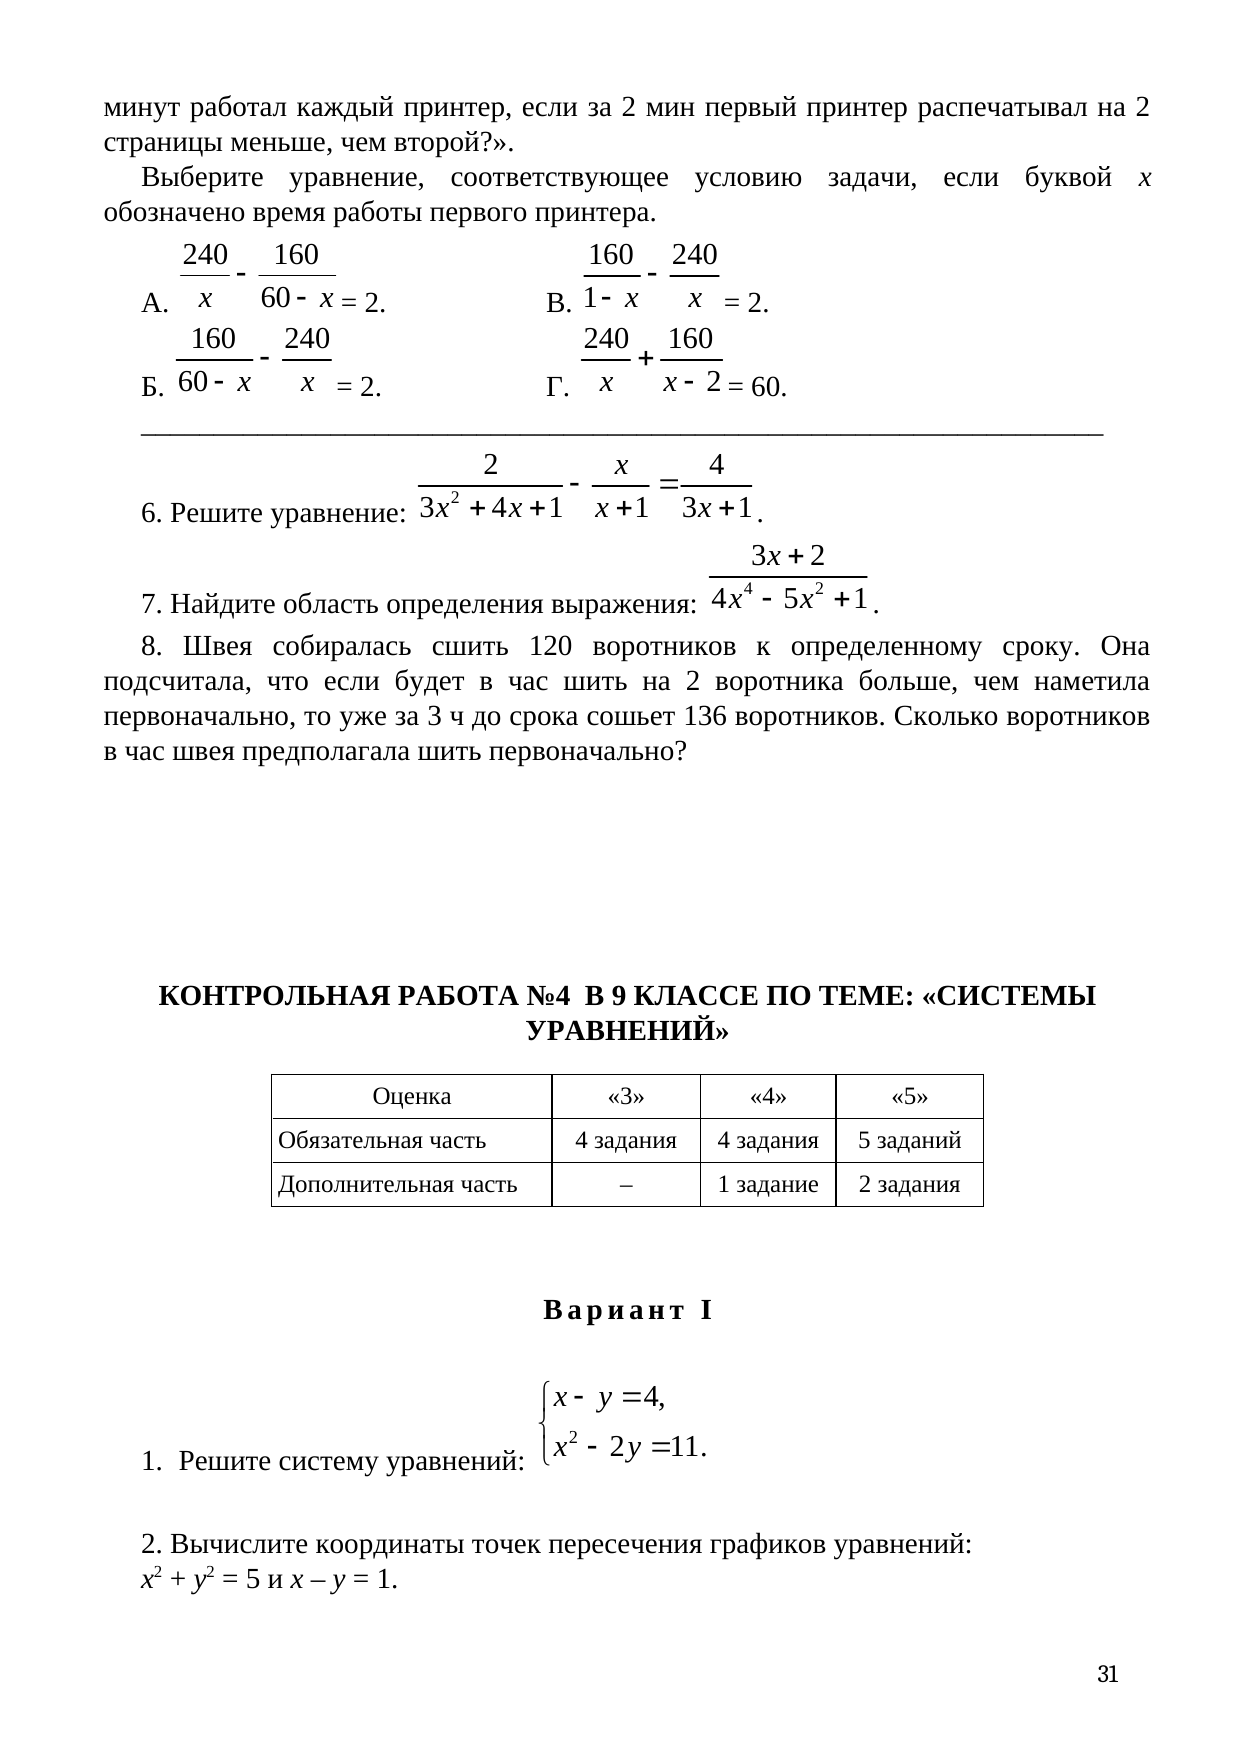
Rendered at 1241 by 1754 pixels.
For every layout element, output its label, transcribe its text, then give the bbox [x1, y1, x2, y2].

table_header «4» [701, 1075, 835, 1117]
text Контрольная работа №4 в 9 классе по теме: «Системы уравнений» [103, 978, 1152, 1047]
text 2. Вычислите координаты точек пересечения графиков уравнений: [103, 1526, 1152, 1560]
table_header Оценка [272, 1075, 551, 1117]
list Решите систему уравнений: [141, 1375, 1152, 1477]
table_cell Обязательная часть [272, 1119, 551, 1162]
text Б. = 2. Г. = 60. [103, 320, 1152, 403]
table_header «5» [837, 1075, 983, 1117]
text Вариант I [103, 1292, 1152, 1326]
table_cell 2 задания [837, 1163, 983, 1206]
text А. = 2. В. = 2. [103, 236, 1152, 318]
text 8. Швея собиралась сшить 120 воротников к определенному сроку. Она подсчитала, что если будет в час шить на 2 воротника больше, чем наметила первоначально, то уже за 3 ч до срока сошьет 136 воротников. Сколько воротников в час швея предполагала шить первоначально? [103, 628, 1152, 767]
text 6. Решите уравнение: . [103, 446, 1152, 529]
table_cell 1 задание [701, 1163, 835, 1206]
table_cell – [553, 1163, 700, 1206]
text __________________________________________________________________ [103, 405, 1152, 438]
text Выберите уравнение, соответствующее условию задачи, если буквой х обозначено время работы первого принтера. [103, 159, 1152, 228]
table_cell 4 задания [701, 1119, 835, 1162]
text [103, 89, 1152, 157]
table_cell 5 заданий [837, 1119, 983, 1162]
table_header «3» [553, 1075, 700, 1117]
table_cell Дополнительная часть [272, 1163, 551, 1206]
table_cell 4 задания [553, 1119, 700, 1162]
text 7. Найдите область определения выражения: . [103, 537, 1152, 620]
text х2 + у2 = 5 и х – у = 1. [103, 1561, 1152, 1595]
